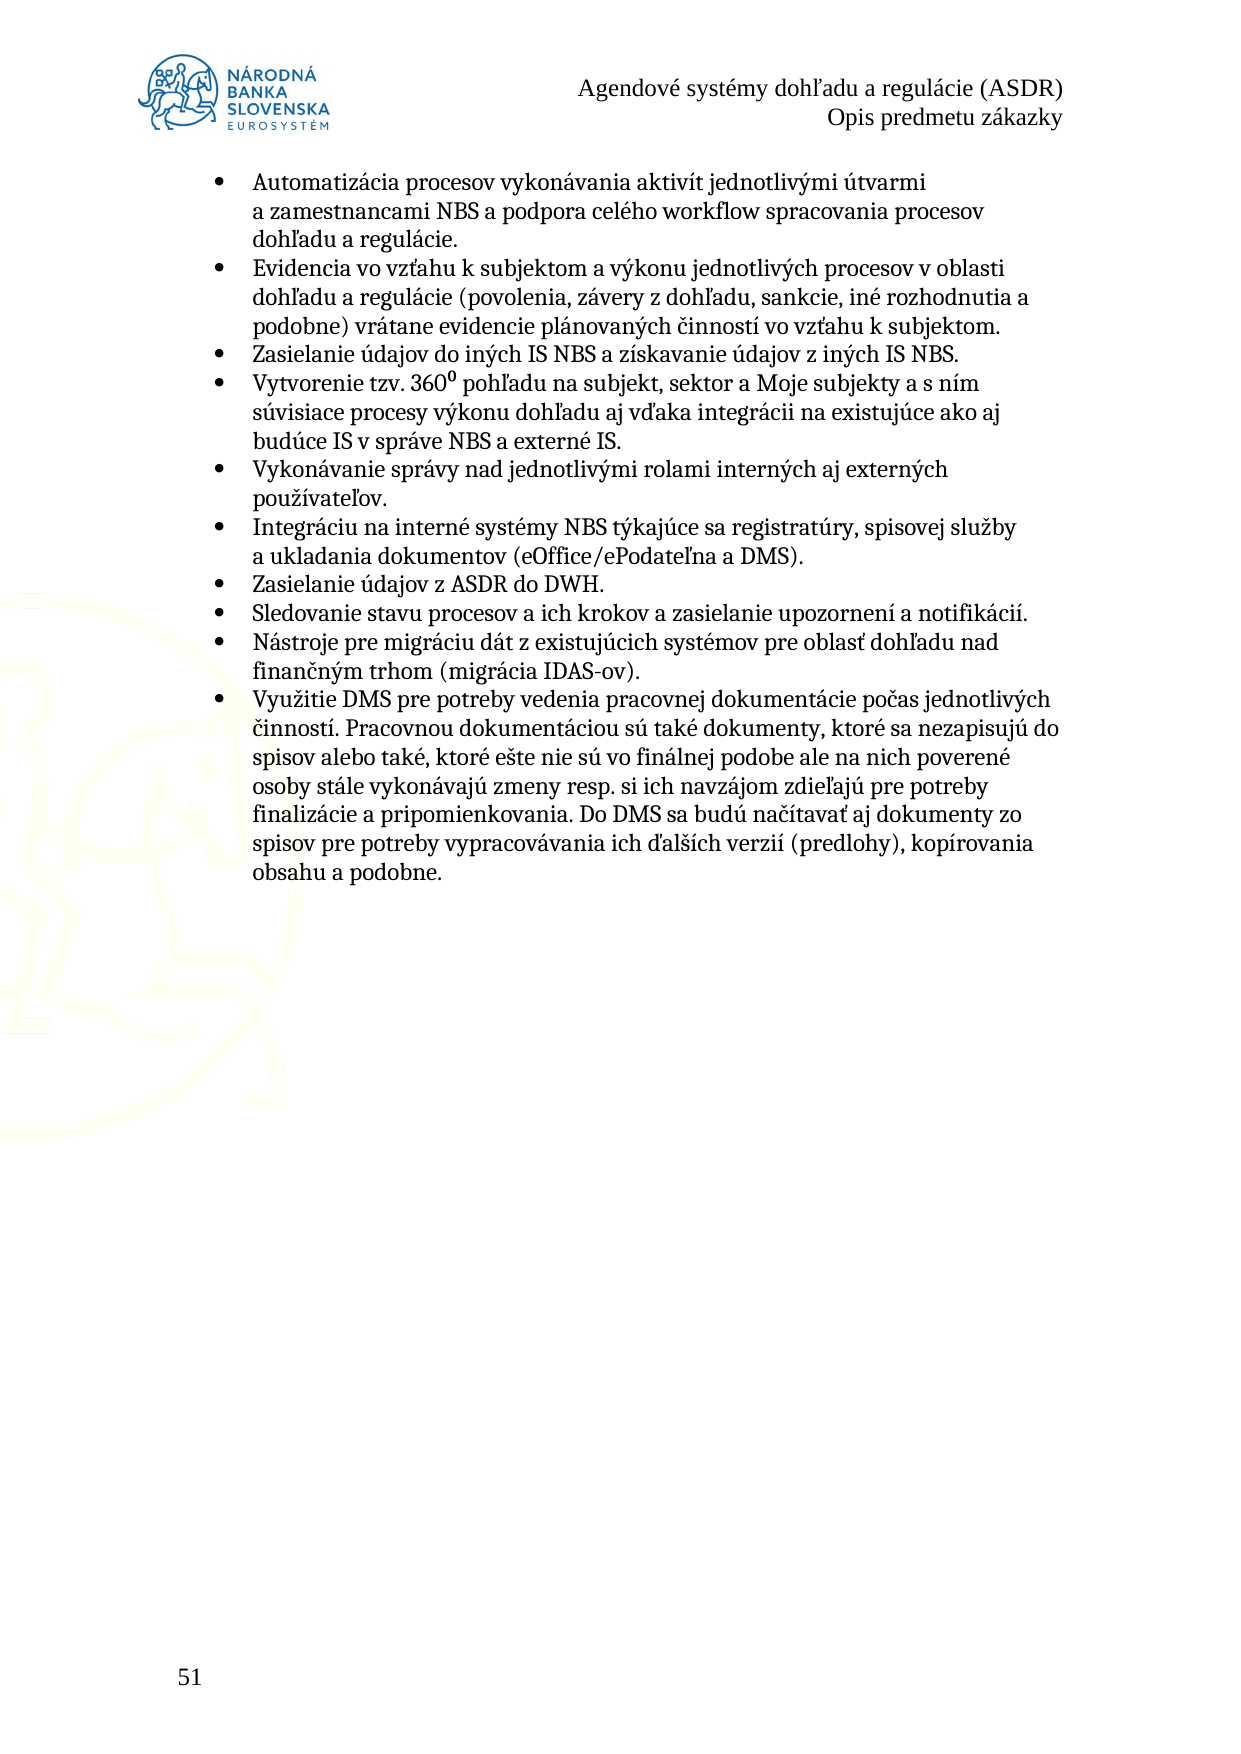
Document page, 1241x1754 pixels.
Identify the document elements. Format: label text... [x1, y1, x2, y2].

list Zasielanie údajov z ASDR do DWH. [215, 570, 1063, 599]
list Integráciu na interné systémy NBS týkajúce sa registratúry, spisovej služby a ukladania dokumentov (eOffice/ePodateľna a DMS). [215, 513, 1063, 570]
list Vytvorenie tzv. 360⁰ pohľadu na subjekt, sektor a Moje subjekty a s ním súvisiace procesy výkonu dohľadu aj vďaka integrácii na existujúce ako aj budúce IS v správe NBS a externé IS. [215, 369, 1063, 455]
list Využitie DMS pre potreby vedenia pracovnej dokumentácie počas jednotlivých činností. Pracovnou dokumentáciou sú také dokumenty, ktoré sa nezapisujú do spisov alebo také, ktoré ešte nie sú vo finálnej podobe ale na nich poverené osoby stále vykonávajú zmeny resp. si ich navzájom zdieľajú pre potreby finalizácie a pripomienkovania. Do DMS sa budú načítavať aj dokumenty zo spisov pre potreby vypracovávania ich ďalších verzií (predlohy), kopírovania obsahu a podobne. [215, 685, 1063, 887]
list Sledovanie stavu procesov a ich krokov a zasielanie upozornení a notifikácií. [215, 599, 1063, 628]
list Automatizácia procesov vykonávania aktivít jednotlivými útvarmi a zamestnancami NBS a podpora celého workflow spracovania procesov dohľadu a regulácie. [215, 168, 1063, 254]
list Nástroje pre migráciu dát z existujúcich systémov pre oblasť dohľadu nad finančným trhom (migrácia IDAS-ov). [215, 628, 1063, 685]
list Evidencia vo vzťahu k subjektom a výkonu jednotlivých procesov v oblasti dohľadu a regulácie (povolenia, závery z dohľadu, sankcie, iné rozhodnutia a podobne) vrátane evidencie plánovaných činností vo vzťahu k subjektom. [215, 254, 1063, 340]
list Vykonávanie správy nad jednotlivými rolami interných aj externých používateľov. [215, 455, 1063, 513]
picture [137, 51, 332, 134]
list Zasielanie údajov do iných IS NBS a získavanie údajov z iných IS NBS. [215, 340, 1063, 369]
